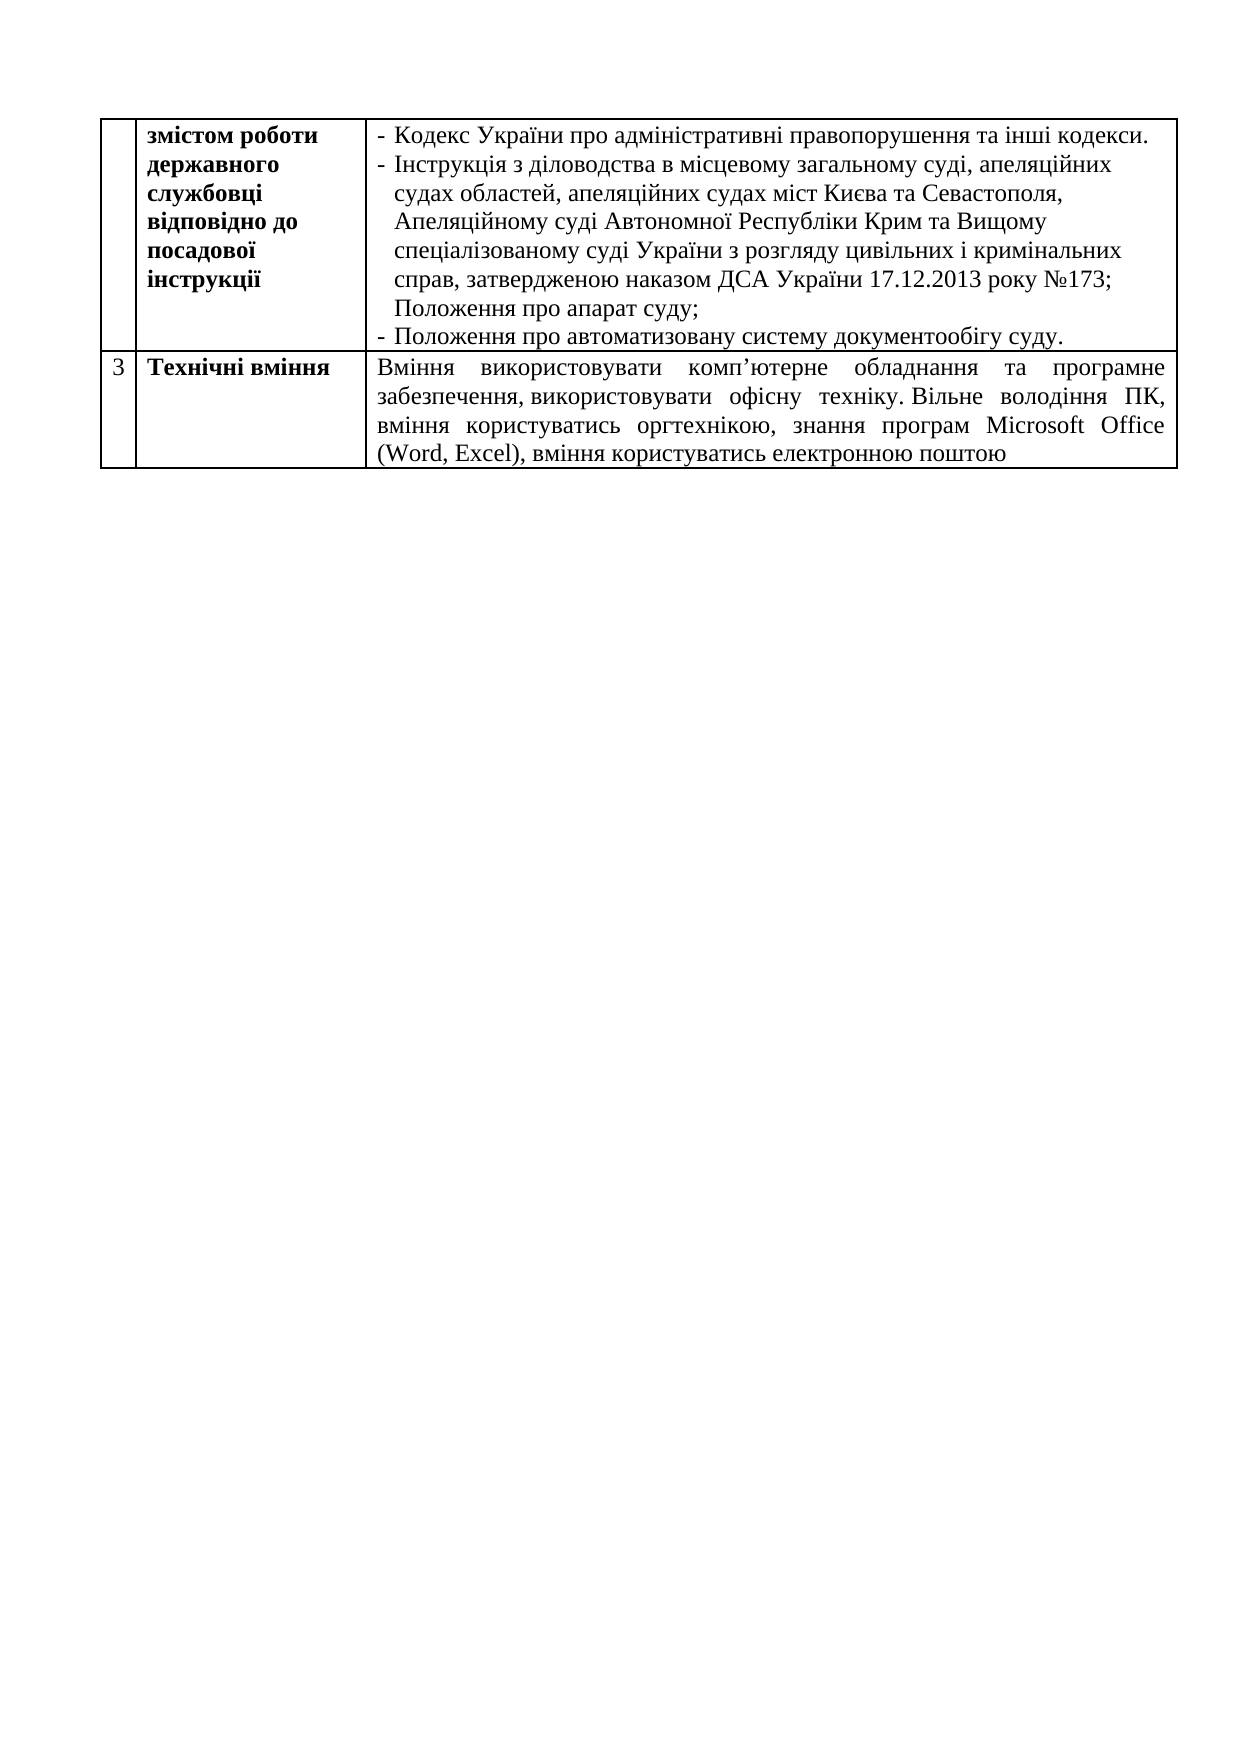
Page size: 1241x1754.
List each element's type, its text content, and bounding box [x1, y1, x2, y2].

table_cell Вміння використовувати комп’ютерне обладнання та програмне забезпечення, використовувати офісну техніку. Вільне володіння ПК, вміння користуватись оргтехнікою, знання програм Microsoft Office (Word, Excel), вміння користуватись електронною поштою [367, 352, 1176, 467]
table_cell Технічні вміння [137, 352, 365, 467]
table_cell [137, 120, 365, 350]
table_cell 2 [102, 120, 135, 350]
table_cell 3 [102, 352, 135, 467]
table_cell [367, 120, 1176, 350]
